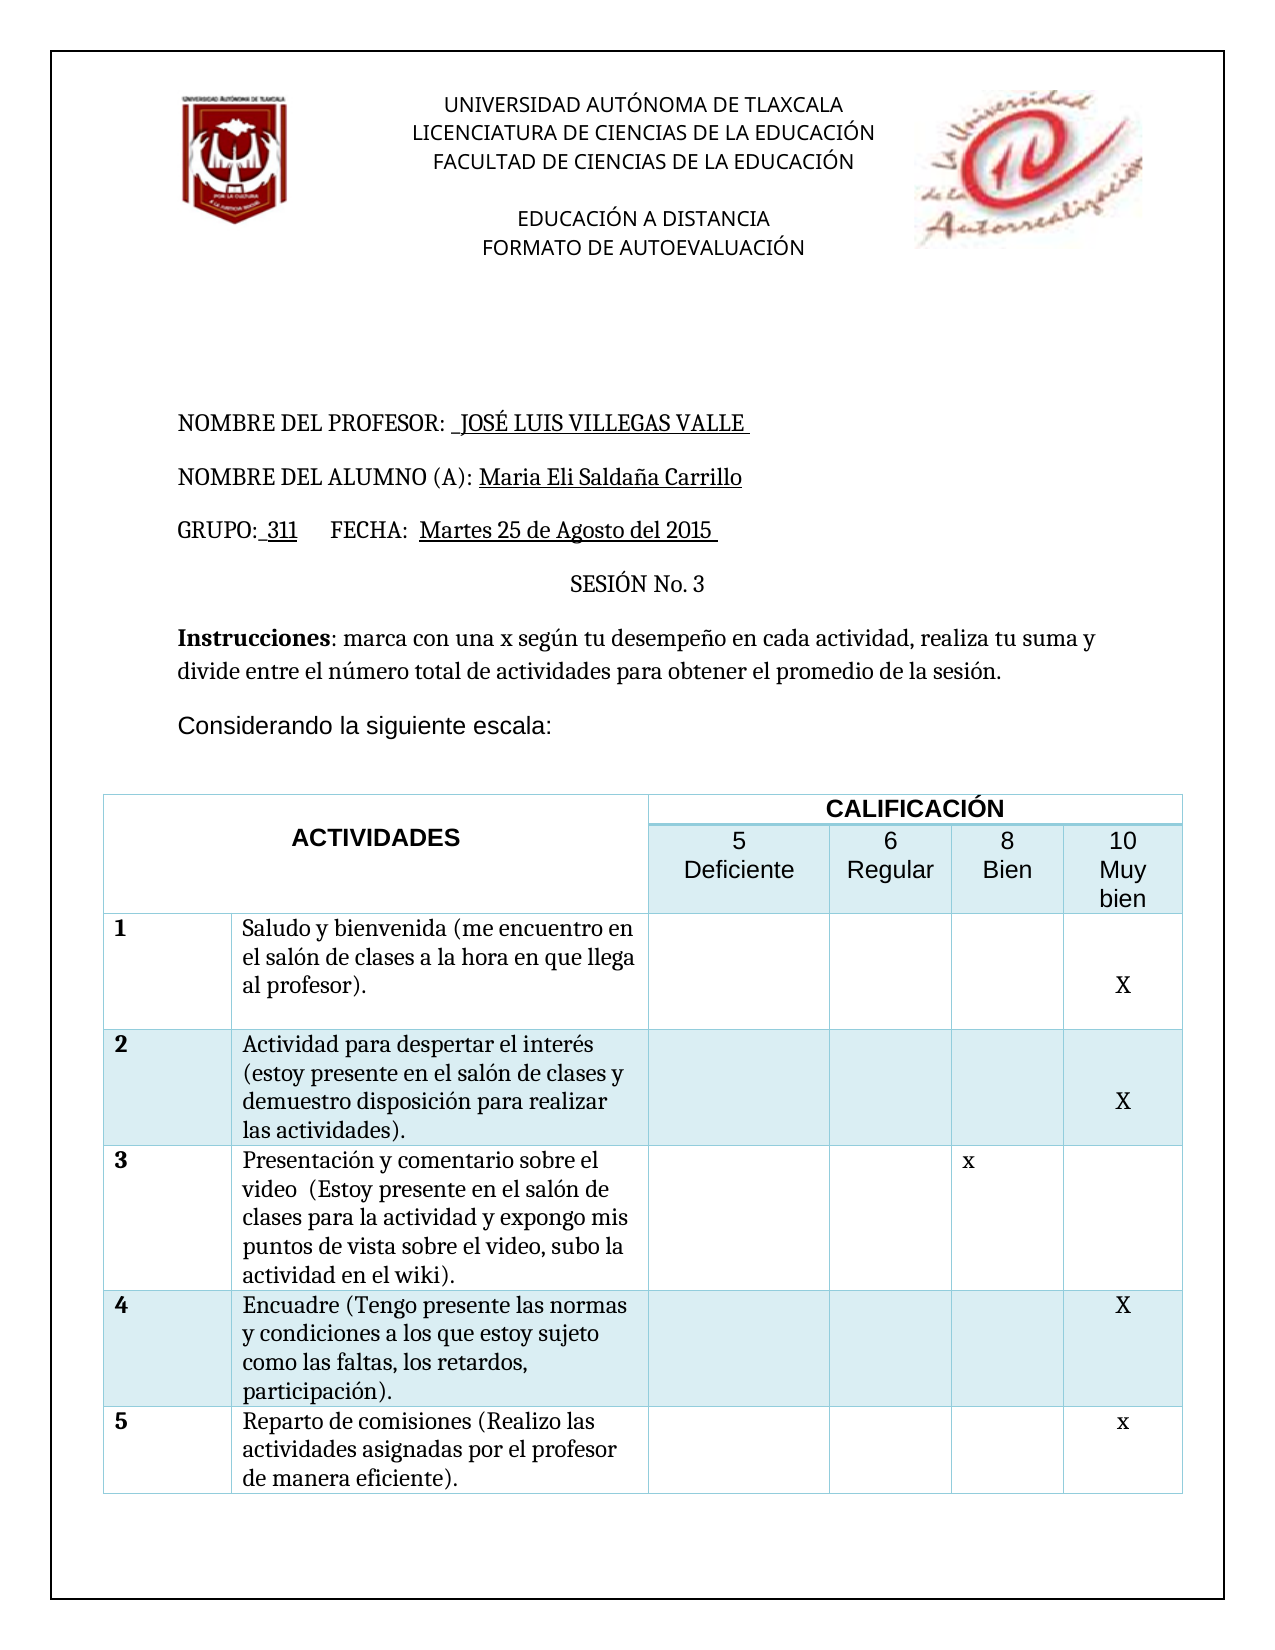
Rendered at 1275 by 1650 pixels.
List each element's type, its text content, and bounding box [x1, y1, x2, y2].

table_cell Reparto de comisiones (Realizo las actividades asignadas por el profesor de manera eficiente). [232, 1407, 648, 1493]
table_cell EDUCACIÓN A DISTANCIA FORMATO DE AUTOEVALUACIÓN [384, 176, 903, 289]
text NOMBRE DEL ALUMNO (A): Maria Eli Saldaña Carrillo [177, 462, 1098, 491]
table_cell Actividad para despertar el interés (estoy presente en el salón de clases y demuestro disposición para realizar las actividades). [232, 1030, 648, 1145]
table_cell [952, 1407, 1063, 1493]
table_cell LICENCIATURA DE CIENCIAS DE LA EDUCACIÓN [384, 119, 903, 147]
table_cell x [952, 1146, 1063, 1289]
table_cell [649, 1291, 829, 1406]
table_cell 6 Regular [830, 826, 951, 913]
text GRUPO:_311 FECHA: Martes 25 de Agosto del 2015 [177, 516, 1098, 545]
table_cell [649, 914, 829, 1029]
picture [914, 90, 1143, 249]
table_cell 3 [104, 1146, 231, 1289]
table_cell 8 Bien [952, 826, 1063, 913]
table_header ACTIVIDADES [104, 795, 648, 913]
table_cell [952, 1030, 1063, 1145]
table_cell [649, 1030, 829, 1145]
table_cell [952, 914, 1063, 1029]
table_cell [830, 1291, 951, 1406]
table_cell [649, 1146, 829, 1289]
table_cell 4 [104, 1291, 231, 1406]
table_cell Presentación y comentario sobre el video (Estoy presente en el salón de clases para la actividad y expongo mis puntos de vista sobre el video, subo la actividad en el wiki). [232, 1146, 648, 1289]
table_cell [1064, 1146, 1182, 1289]
table_cell [952, 1291, 1063, 1406]
table_cell 5 [104, 1407, 231, 1493]
text Instrucciones: marca con una x según tu desempeño en cada actividad, realiza tu suma y divide entre el número total de actividades para obtener el promedio de la sesión. [177, 624, 1098, 686]
table_cell FACULTAD DE CIENCIAS DE LA EDUCACIÓN [384, 148, 903, 176]
table_cell X [1064, 1030, 1182, 1145]
table_header UNIVERSIDAD AUTÓNOMA DE TLAXCALA [384, 90, 903, 118]
table_cell [649, 1407, 829, 1493]
table_cell [830, 914, 951, 1029]
table_cell [830, 1407, 951, 1493]
table_cell X [1064, 914, 1182, 1029]
table_header CALIFICACIÓN [649, 795, 1182, 823]
picture [177, 90, 293, 231]
table_cell X [1064, 1291, 1182, 1406]
text Considerando la siguiente escala: [177, 711, 1098, 739]
table_cell 5 Deficiente [649, 826, 829, 913]
table_cell [830, 1146, 951, 1289]
table_cell Encuadre (Tengo presente las normas y condiciones a los que estoy sujeto como las faltas, los retardos, participación). [232, 1291, 648, 1406]
table_cell 2 [104, 1030, 231, 1145]
table_cell Saludo y bienvenida (me encuentro en el salón de clases a la hora en que llega al profesor). [232, 914, 648, 1029]
table_cell 1 [104, 914, 231, 1029]
table_cell [830, 1030, 951, 1145]
table_header [903, 90, 1167, 289]
table_cell 10 Muy bien [1064, 826, 1182, 913]
text NOMBRE DEL PROFESOR: _JOSÉ LUIS VILLEGAS VALLE [177, 408, 1098, 437]
table_cell x [1064, 1407, 1182, 1493]
text SESIÓN No. 3 [177, 570, 1098, 599]
table_header [166, 90, 384, 289]
